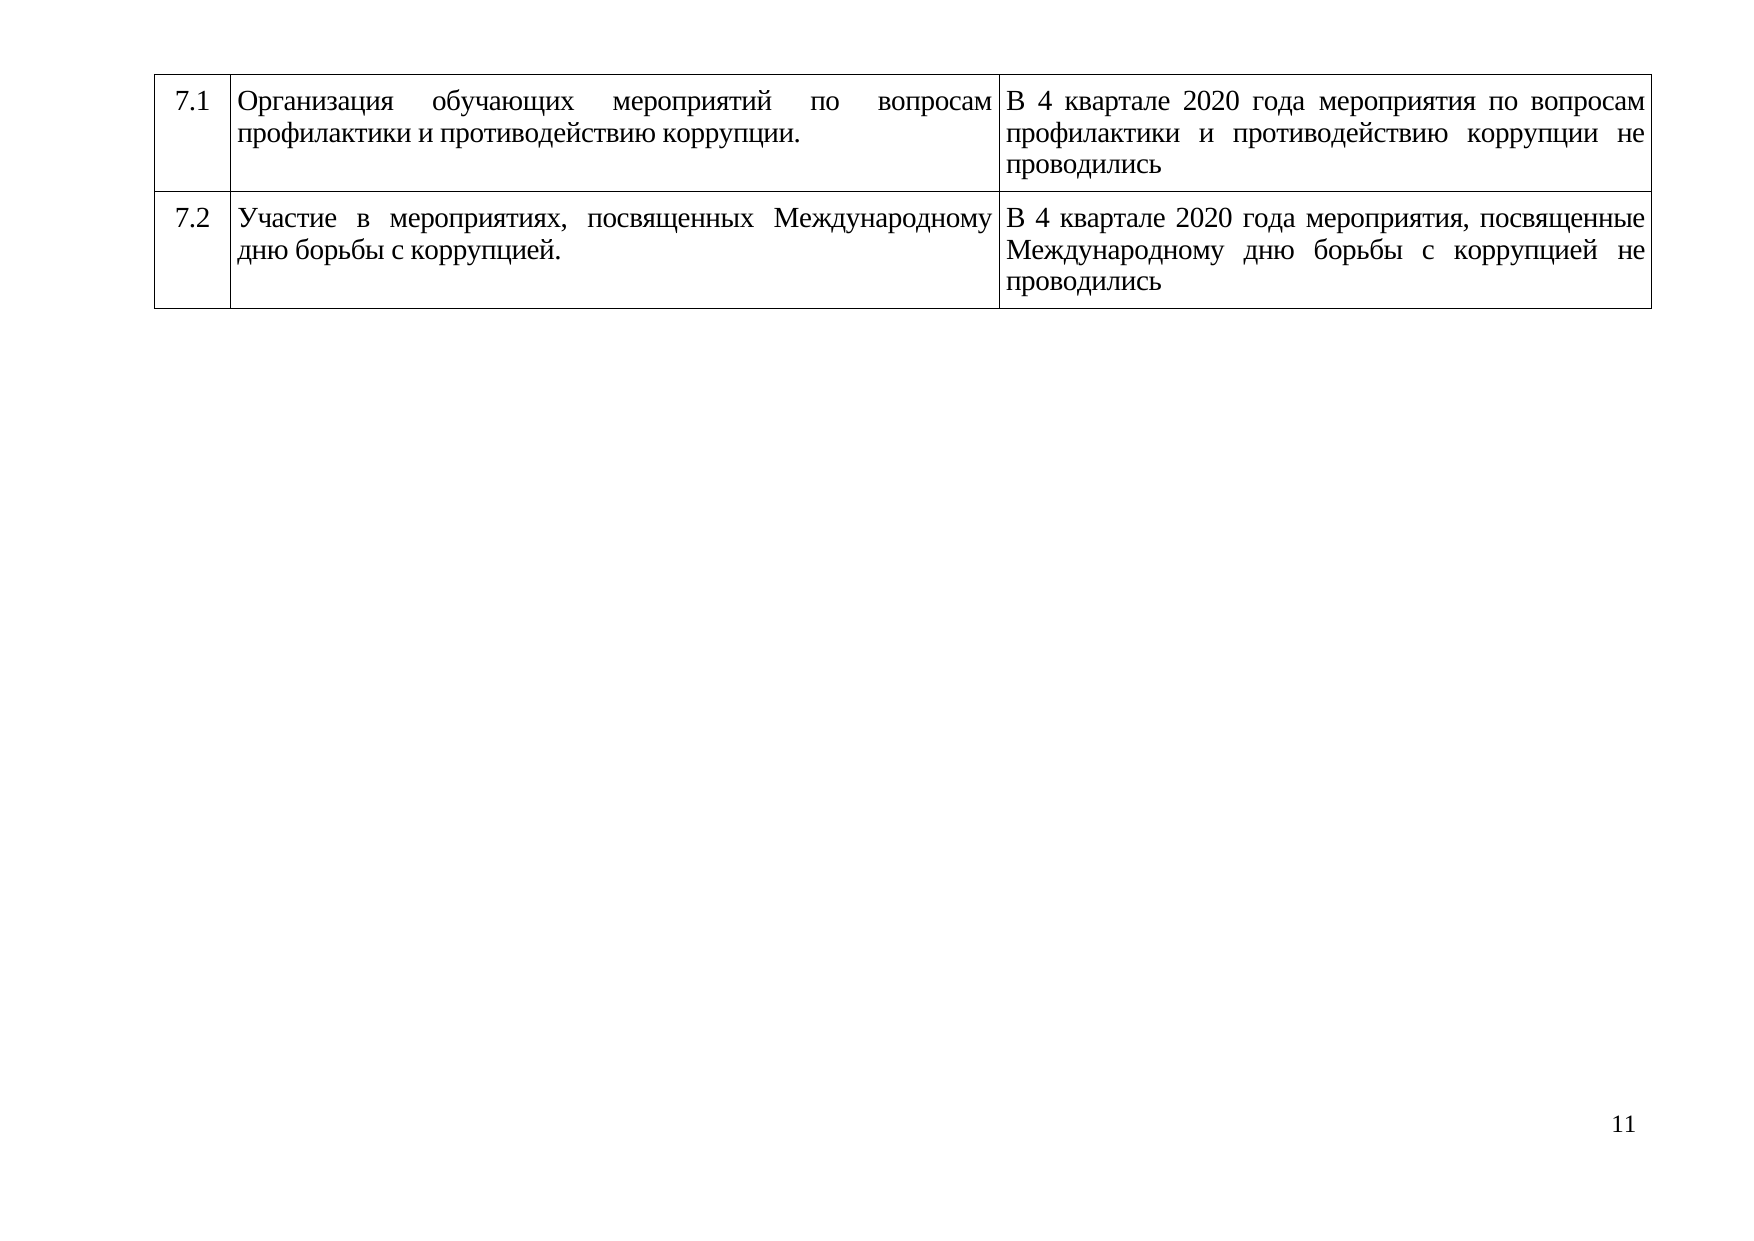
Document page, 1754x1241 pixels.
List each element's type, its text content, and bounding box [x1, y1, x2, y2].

table_cell В 4 квартале 2020 года мероприятия по вопросам профилактики и противодействию коррупции не проводились [1000, 75, 1651, 191]
table_cell В 4 квартале 2020 года мероприятия, посвященные Международному дню борьбы с коррупцией не проводились [1000, 192, 1651, 308]
table_cell 7.2 [155, 192, 230, 308]
table_cell 7.1 [155, 75, 230, 191]
table_cell Участие в мероприятиях, посвященных Международному дню борьбы с коррупцией. [231, 192, 999, 308]
table_cell Организация обучающих мероприятий по вопросам профилактики и противодействию коррупции. [231, 75, 999, 191]
